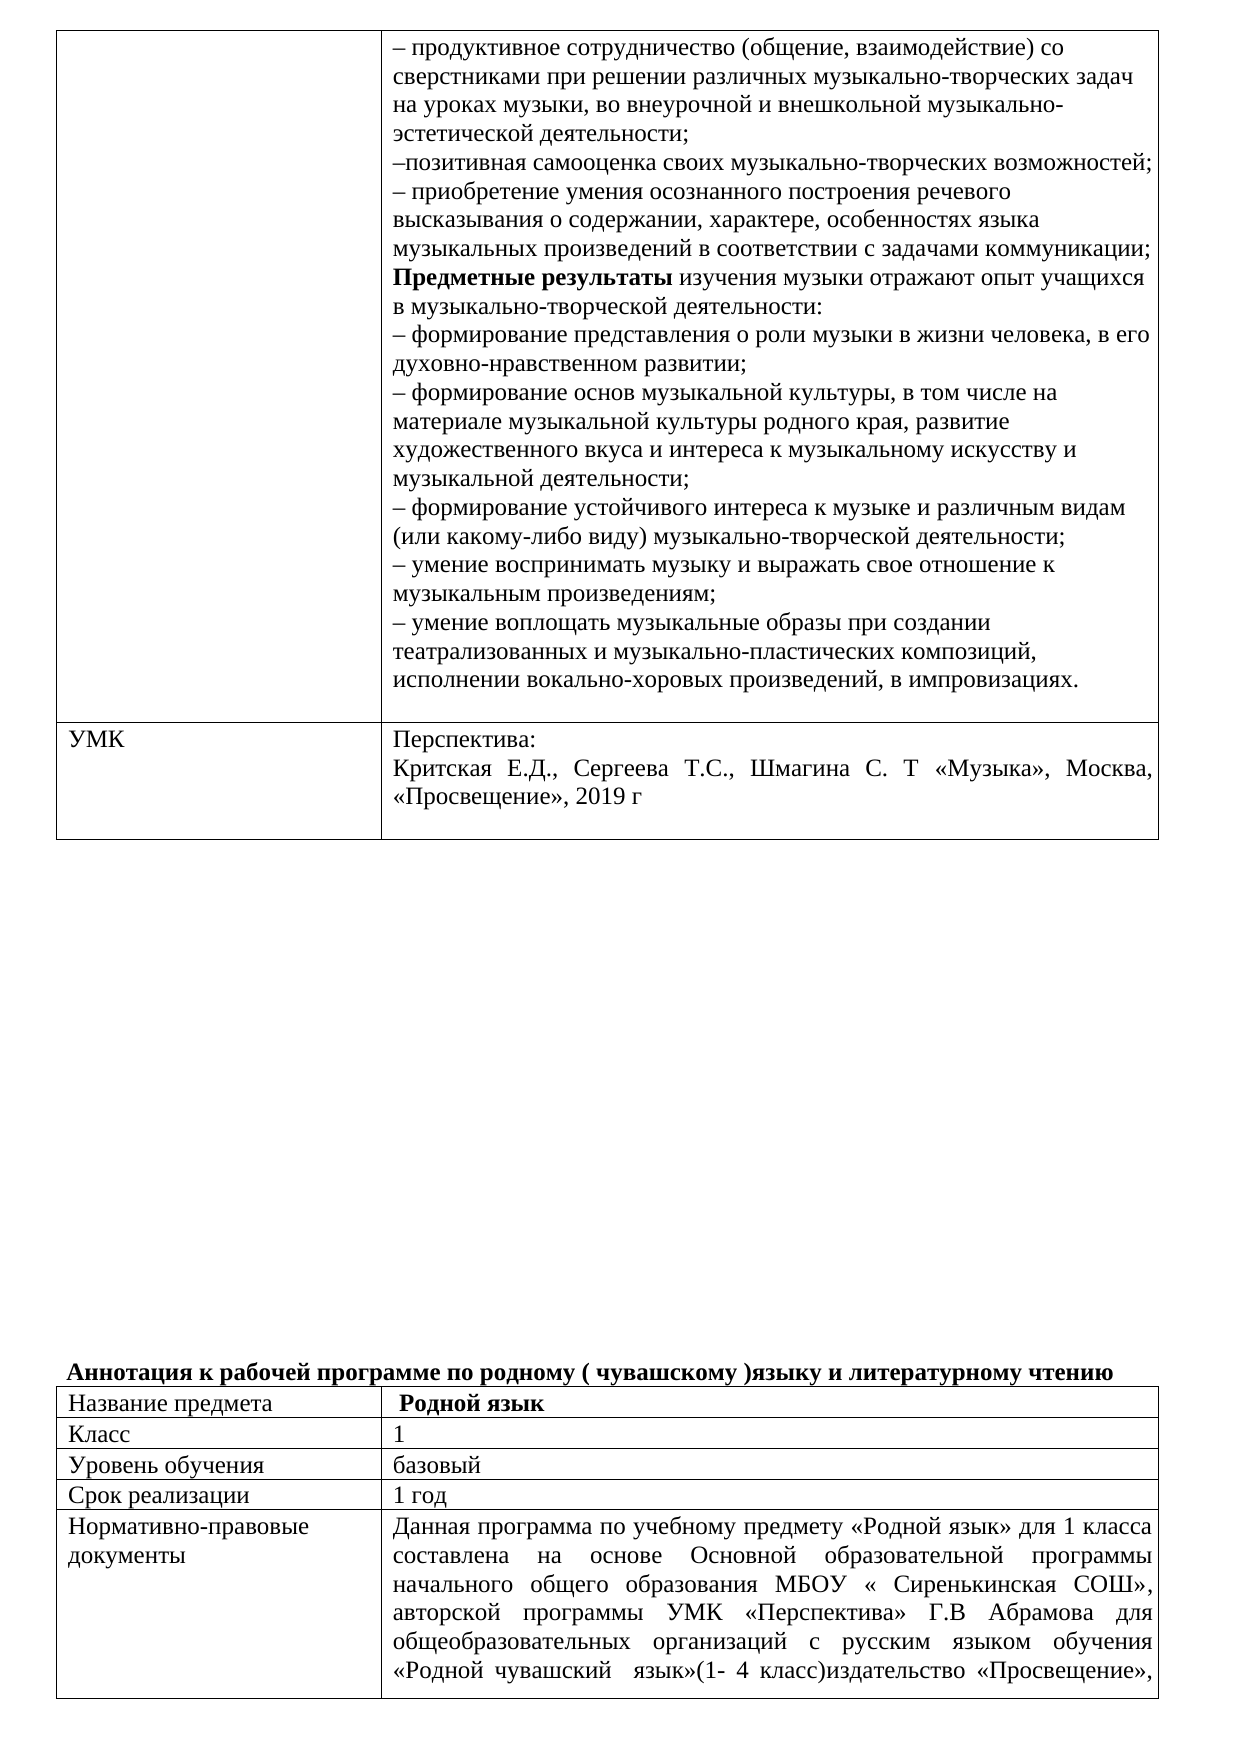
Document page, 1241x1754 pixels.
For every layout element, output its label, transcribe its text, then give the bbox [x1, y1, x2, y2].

table_cell Перспектива: Критская Е.Д., Сергеева Т.С., Шмагина С. Т «Музыка», Москва, «Просвещение», 2019 г [382, 723, 1158, 839]
table_cell Класс [57, 1418, 381, 1448]
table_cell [57, 31, 381, 722]
table_header Название предмета [57, 1387, 381, 1417]
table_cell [382, 31, 1158, 722]
text Аннотация к рабочей программе по родному ( чувашскому )языку и литературному чтению [41, 1357, 1122, 1386]
table_header Родной язык [382, 1387, 1158, 1417]
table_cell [57, 1510, 381, 1698]
table_cell Срок реализации [57, 1480, 381, 1509]
table_cell 1 год [382, 1480, 1158, 1509]
table_cell базовый [382, 1449, 1158, 1478]
table_cell 1 [382, 1418, 1158, 1448]
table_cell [382, 1510, 1158, 1698]
table_cell Уровень обучения [57, 1449, 381, 1478]
table_cell УМК [57, 723, 381, 839]
